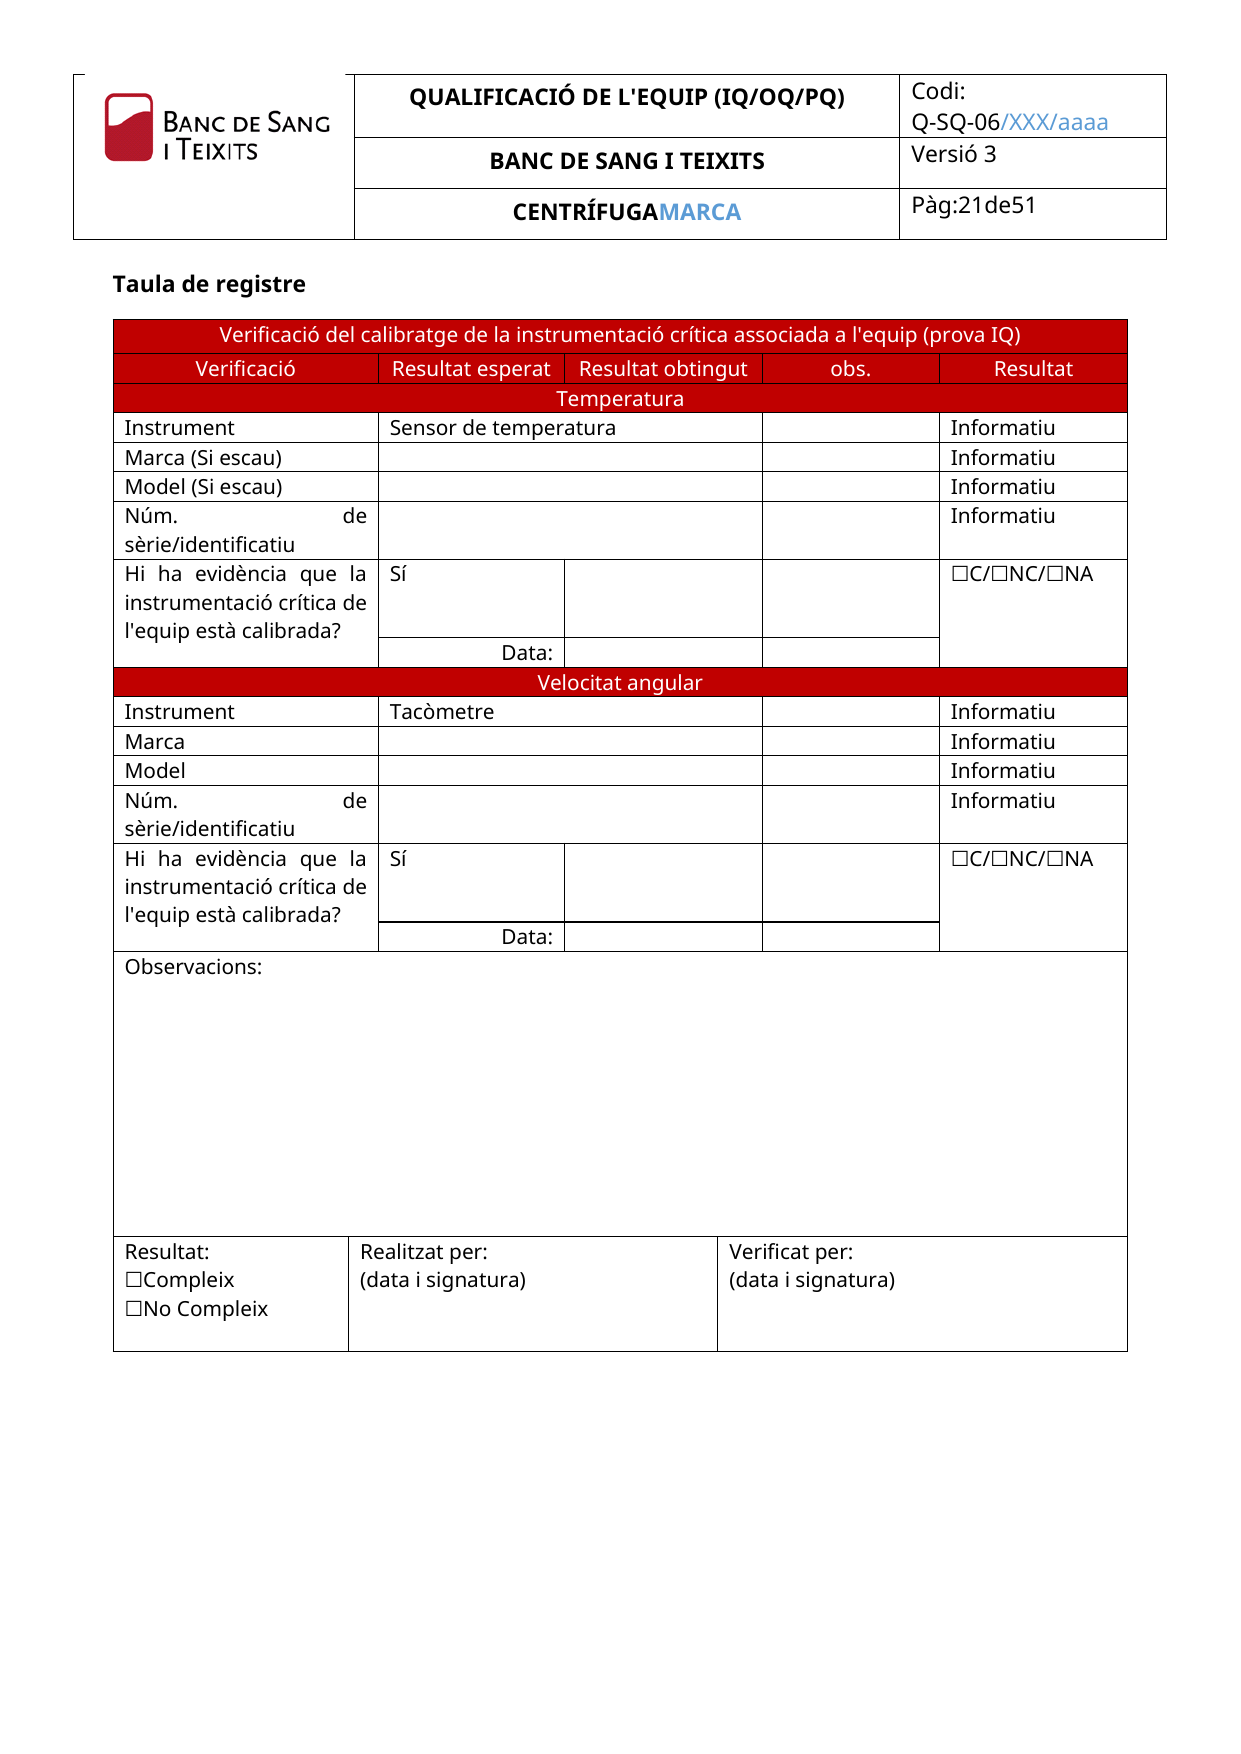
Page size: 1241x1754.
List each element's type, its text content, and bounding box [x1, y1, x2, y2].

table_cell Model [114, 756, 378, 785]
table_cell Model (Si escau) [114, 472, 378, 501]
table_cell obs. [763, 354, 939, 383]
table_cell Sensor de temperatura [379, 413, 762, 442]
table_cell Observacions: [114, 952, 1127, 1236]
table_cell Tacòmetre [379, 697, 762, 726]
table_cell Verificació [114, 354, 378, 383]
table_cell C/NC/NA [940, 560, 1127, 667]
table_header Verificació del calibratge de la instrumentació crítica associada a l'equip (prova IQ) [114, 320, 1127, 353]
table_cell Realitzat per: (data i signatura) [349, 1237, 717, 1351]
table_cell Informatiu [940, 756, 1127, 785]
table_cell Informatiu [940, 697, 1127, 726]
table_cell Informatiu [940, 786, 1127, 843]
text Taula de registre [112, 268, 1128, 300]
table_cell Marca [114, 727, 378, 755]
table_cell Informatiu [940, 413, 1127, 442]
picture [84, 74, 346, 178]
table_cell Data: [379, 638, 564, 667]
table_cell Resultat esperat [379, 354, 564, 383]
table_cell Data: [379, 923, 564, 951]
table_cell Sí [379, 560, 564, 637]
table_cell Sí [379, 844, 564, 921]
table_cell Núm. de sèrie/identificatiu [114, 502, 378, 558]
table_cell Resultat obtingut [565, 354, 762, 383]
table_cell Hi ha evidència que la instrumentació crítica de l'equip està calibrada? [114, 844, 378, 951]
table_cell Resultat: Compleix No Compleix [114, 1237, 348, 1351]
table_cell Velocitat angular [114, 668, 1127, 696]
table_cell Temperatura [114, 384, 1127, 412]
table_cell Núm. de sèrie/identificatiu [114, 786, 378, 843]
table_cell Informatiu [940, 472, 1127, 501]
table_cell Marca (Si escau) [114, 443, 378, 471]
table_cell C/NC/NA [940, 844, 1127, 951]
table_cell Informatiu [940, 502, 1127, 558]
table_cell Informatiu [940, 727, 1127, 755]
table_cell Informatiu [940, 443, 1127, 471]
table_cell Instrument [114, 697, 378, 726]
table_cell Hi ha evidència que la instrumentació crítica de l'equip està calibrada? [114, 560, 378, 667]
table_cell Verificat per: (data i signatura) [718, 1237, 1127, 1351]
table_cell Instrument [114, 413, 378, 442]
table_cell Resultat [940, 354, 1127, 383]
